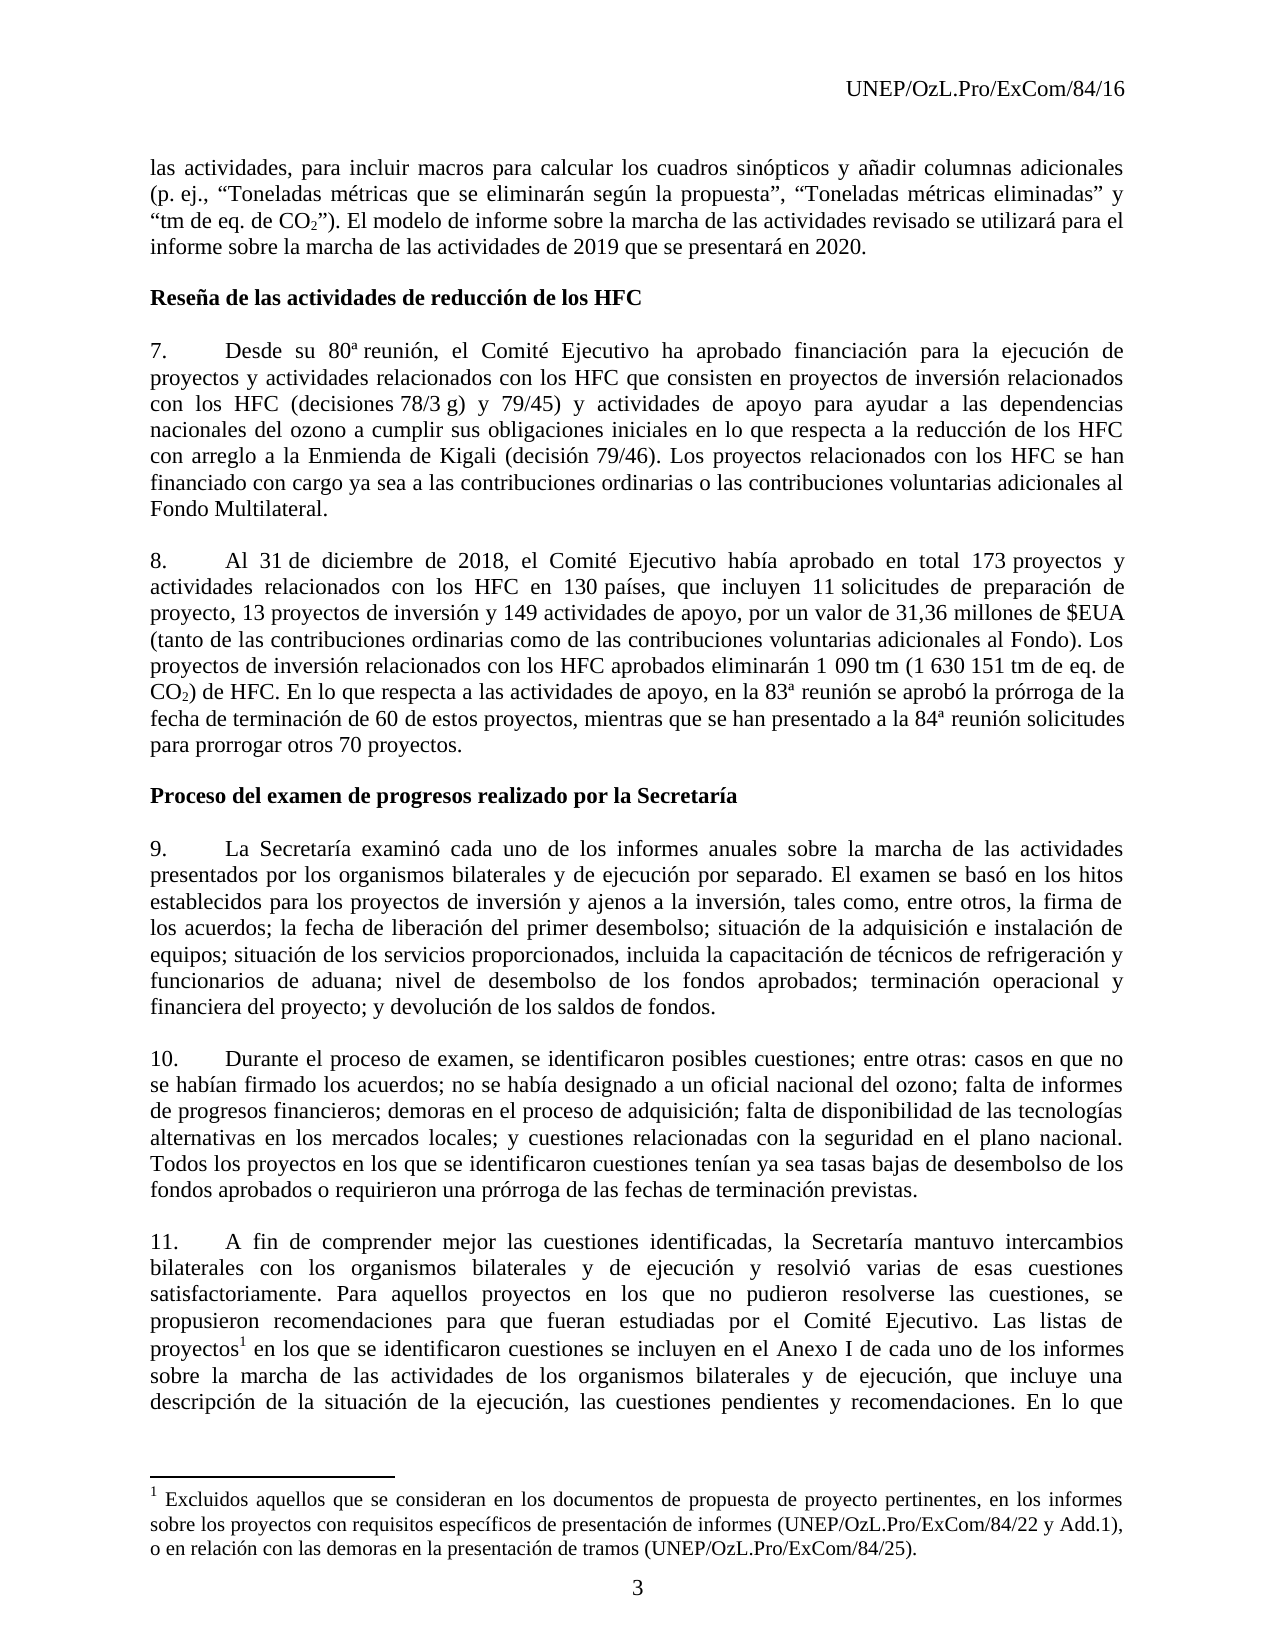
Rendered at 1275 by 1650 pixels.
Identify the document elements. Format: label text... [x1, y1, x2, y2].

subtitle Al 31 de diciembre de 2018, el Comité Ejecutivo había aprobado en total 173 proyectos y actividades relacionados con los HFC en 130 países, que incluyen 11 solicitudes de preparación de proyecto, 13 proyectos de inversión y 149 actividades de apoyo, por un valor de 31,36 millones de $EUA (tanto de las contribuciones ordinarias como de las contribuciones voluntarias adicionales al Fondo). Los proyectos de inversión relacionados con los HFC aprobados eliminarán 1 090 tm (1 630 151 tm de eq. de CO2) de HFC. En lo que respecta a las actividades de apoyo, en la 83ª reunión se aprobó la prórroga de la fecha de terminación de 60 de estos proyectos, mientras que se han presentado a la 84ª reunión solicitudes para prorrogar otros 70 proyectos. [150, 547, 1125, 757]
subtitle La Secretaría examinó cada uno de los informes anuales sobre la marcha de las actividades presentados por los organismos bilaterales y de ejecución por separado. El examen se basó en los hitos establecidos para los proyectos de inversión y ajenos a la inversión, tales como, entre otros, la firma de los acuerdos; la fecha de liberación del primer desembolso; situación de la adquisición e instalación de equipos; situación de los servicios proporcionados, incluida la capacitación de técnicos de refrigeración y funcionarios de aduana; nivel de desembolso de los fondos aprobados; terminación operacional y financiera del proyecto; y devolución de los saldos de fondos. [150, 835, 1125, 1020]
text Reseña de las actividades de reducción de los HFC [150, 284, 1125, 311]
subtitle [150, 1228, 1125, 1415]
subtitle Durante el proceso de examen, se identificaron posibles cuestiones; entre otras: casos en que no se habían firmado los acuerdos; no se había designado a un oficial nacional del ozono; falta de informes de progresos financieros; demoras en el proceso de adquisición; falta de disponibilidad de las tecnologías alternativas en los mercados locales; y cuestiones relacionadas con la seguridad en el plano nacional. Todos los proyectos en los que se identificaron cuestiones tenían ya sea tasas bajas de desembolso de los fondos aprobados o requirieron una prórroga de las fechas de terminación previstas. [150, 1045, 1125, 1203]
text Proceso del examen de progresos realizado por la Secretaría [150, 782, 1125, 809]
subtitle Desde su 80ª reunión, el Comité Ejecutivo ha aprobado financiación para la ejecución de proyectos y actividades relacionados con los HFC que consisten en proyectos de inversión relacionados con los HFC (decisiones 78/3 g) y 79/45) y actividades de apoyo para ayudar a las dependencias nacionales del ozono a cumplir sus obligaciones iniciales en lo que respecta a la reducción de los HFC con arreglo a la Enmienda de Kigali (decisión 79/46). Los proyectos relacionados con los HFC se han financiado con cargo ya sea a las contribuciones ordinarias o las contribuciones voluntarias adicionales al Fondo Multilateral. [150, 337, 1125, 522]
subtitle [150, 154, 1125, 259]
